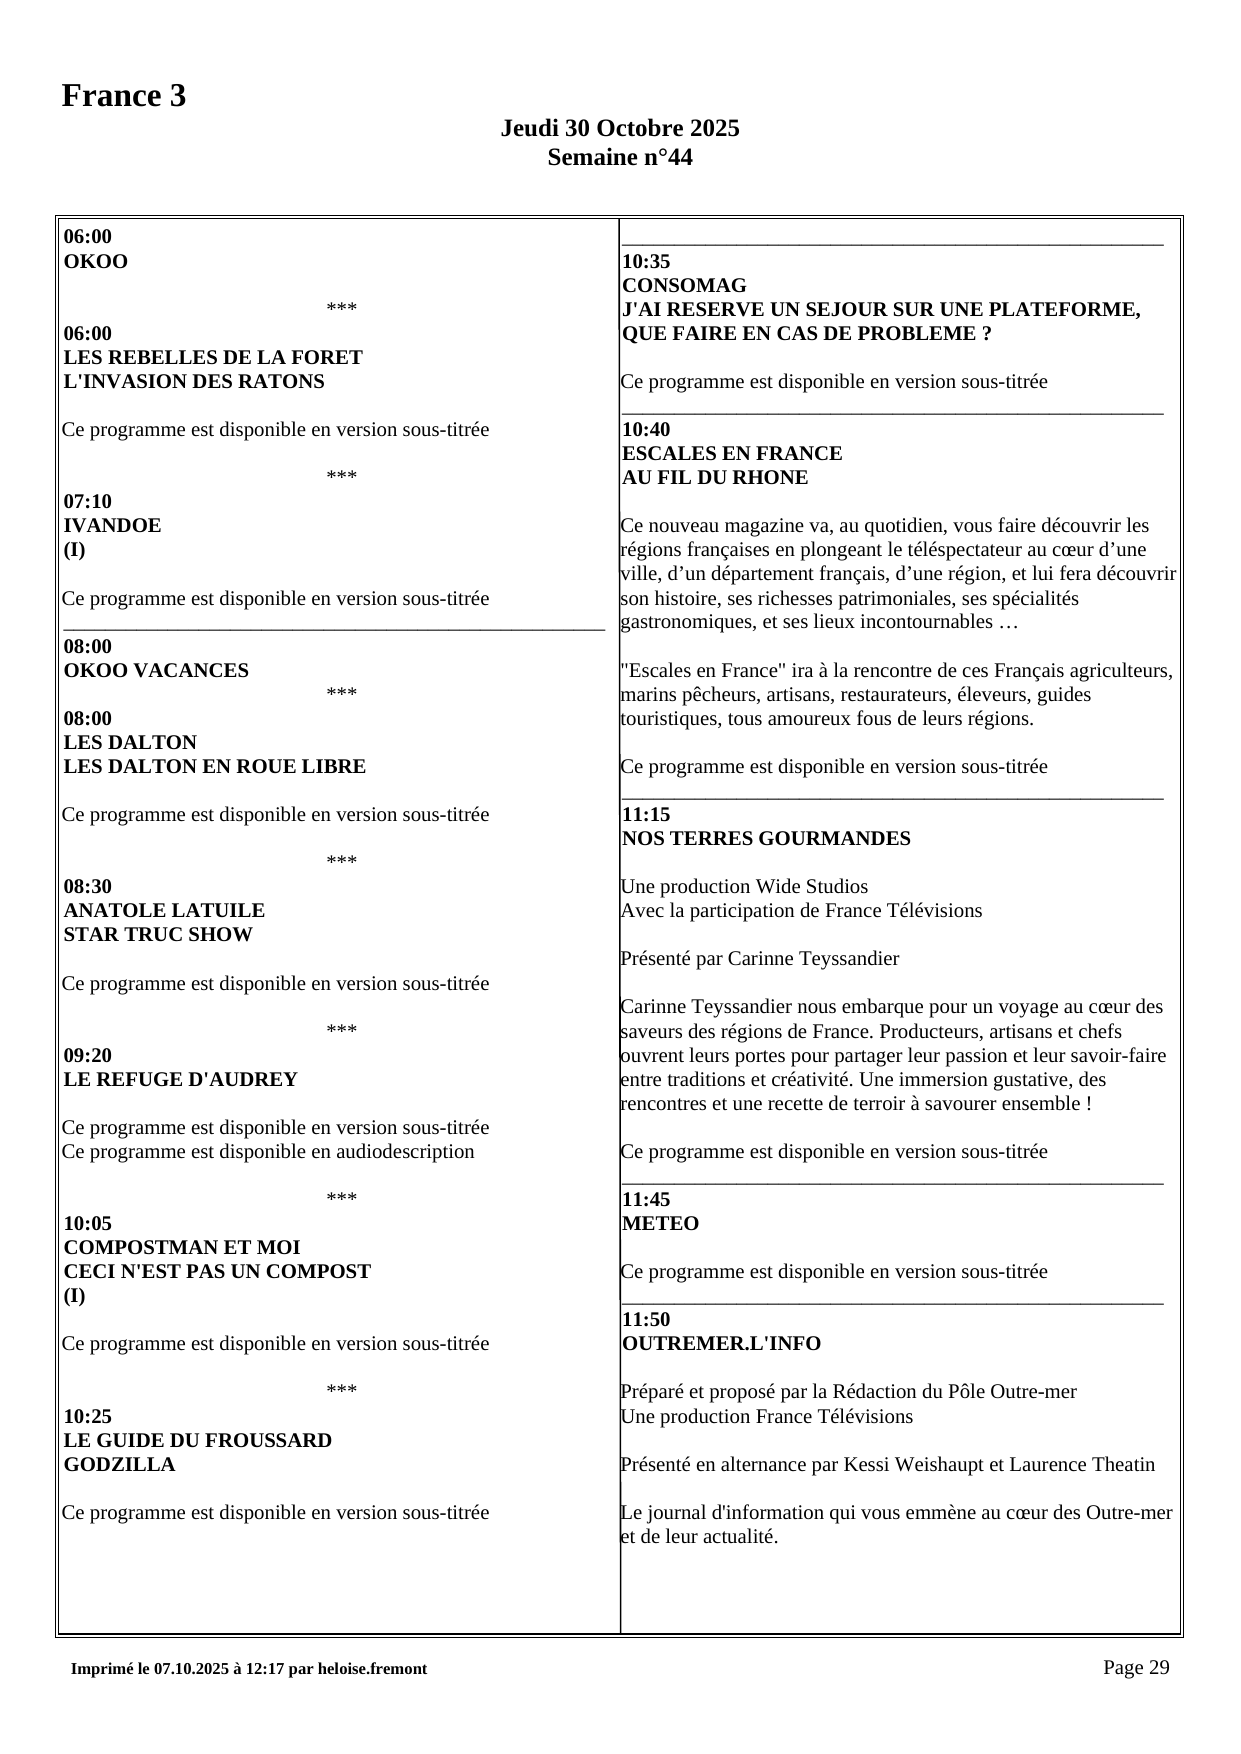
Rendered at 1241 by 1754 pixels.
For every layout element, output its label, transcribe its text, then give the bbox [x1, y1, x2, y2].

text GODZILLA [63, 1452, 620, 1476]
text CONSOMAG [622, 273, 1179, 297]
text 11:45 [622, 1187, 1179, 1211]
text STAR TRUC SHOW [63, 922, 620, 946]
text Ce programme est disponible en version sous-titrée [620, 1139, 1179, 1163]
text LES DALTON [63, 730, 620, 754]
text (I) [63, 1283, 620, 1307]
text LE GUIDE DU FROUSSARD [63, 1428, 620, 1452]
text ____________________________________________________ [622, 778, 1179, 802]
text COMPOSTMAN ET MOI [63, 1235, 620, 1259]
text NOS TERRES GOURMANDES [622, 826, 1179, 850]
text ____________________________________________________ [622, 1283, 1179, 1307]
text 10:25 [63, 1403, 620, 1428]
text Ce nouveau magazine va, au quotidien, vous faire découvrir les régions françaises en plongeant le téléspectateur au cœur d’une ville, d’un département français, d’une région, et lui fera découvrir son histoire, ses richesses patrimoniales, ses spécialités gastronomiques, et ses lieux incontournables … "Escales en France" ira à la rencontre de ces Français agriculteurs, marins pêcheurs, artisans, restaurateurs, éleveurs, guides touristiques, tous amoureux fous de leurs régions. [620, 489, 1179, 730]
text AU FIL DU RHONE [622, 465, 1179, 489]
text Ce programme est disponible en version sous-titrée [61, 585, 620, 609]
text Ce programme est disponible en version sous-titrée [61, 417, 620, 441]
text 10:40 [622, 417, 1179, 441]
text OKOO VACANCES [63, 658, 620, 682]
text J'AI RESERVE UN SEJOUR SUR UNE PLATEFORME, QUE FAIRE EN CAS DE PROBLEME ? [622, 297, 1179, 345]
text Préparé et proposé par la Rédaction du Pôle Outre-mer Une production France Télévisions Présenté en alternance par Kessi Weishaupt et Laurence Theatin Le journal d'information qui vous emmène au cœur des Outre-mer et de leur actualité. [620, 1355, 1179, 1596]
text ____________________________________________________ [622, 393, 1179, 417]
text Ce programme est disponible en version sous-titrée [620, 369, 1179, 393]
text 08:30 [63, 874, 620, 898]
text Une production Wide Studios Avec la participation de France Télévisions Présenté par Carinne Teyssandier Carinne Teyssandier nous embarque pour un voyage au cœur des saveurs des régions de France. Producteurs, artisans et chefs ouvrent leurs portes pour partager leur passion et leur savoir-faire entre traditions et créativité. Une immersion gustative, des rencontres et une recette de terroir à savourer ensemble ! [620, 850, 1179, 1115]
text *** [63, 1379, 620, 1403]
text 10:35 [622, 248, 1179, 273]
text ____________________________________________________ [622, 224, 1179, 248]
text *** [63, 850, 620, 874]
text IVANDOE [63, 513, 620, 537]
text METEO [622, 1211, 1179, 1235]
text Ce programme est disponible en version sous-titrée [61, 1115, 620, 1139]
text ANATOLE LATUILE [63, 898, 620, 922]
text 06:00 [63, 224, 620, 248]
text Ce programme est disponible en version sous-titrée [61, 970, 620, 994]
text Ce programme est disponible en version sous-titrée [61, 1500, 620, 1524]
text Ce programme est disponible en version sous-titrée [620, 754, 1179, 778]
text LES DALTON EN ROUE LIBRE [63, 754, 620, 778]
text (I) [63, 537, 620, 561]
text ____________________________________________________ [63, 609, 620, 633]
text Ce programme est disponible en audiodescription [61, 1139, 620, 1163]
text LE REFUGE D'AUDREY [63, 1067, 620, 1091]
text 10:05 [63, 1211, 620, 1235]
text Ce programme est disponible en version sous-titrée [61, 802, 620, 826]
text Ce programme est disponible en version sous-titrée [61, 1331, 620, 1355]
text OUTREMER.L'INFO [622, 1331, 1179, 1355]
text OKOO [63, 248, 620, 273]
text 08:00 [63, 633, 620, 658]
text *** [63, 1187, 620, 1211]
text 07:10 [63, 489, 620, 513]
text ESCALES EN FRANCE [622, 441, 1179, 465]
text L'INVASION DES RATONS [63, 369, 620, 393]
text 08:00 [63, 706, 620, 730]
text CECI N'EST PAS UN COMPOST [63, 1259, 620, 1283]
text 09:20 [63, 1043, 620, 1067]
text ____________________________________________________ [622, 1163, 1179, 1187]
text *** [63, 465, 620, 489]
text 11:15 [622, 802, 1179, 826]
text LES REBELLES DE LA FORET [63, 345, 620, 369]
text *** [63, 682, 620, 706]
text *** [63, 1018, 620, 1043]
text Ce programme est disponible en version sous-titrée [620, 1259, 1179, 1283]
text 06:00 [63, 321, 620, 345]
text 11:50 [622, 1307, 1179, 1331]
text *** [63, 297, 620, 321]
